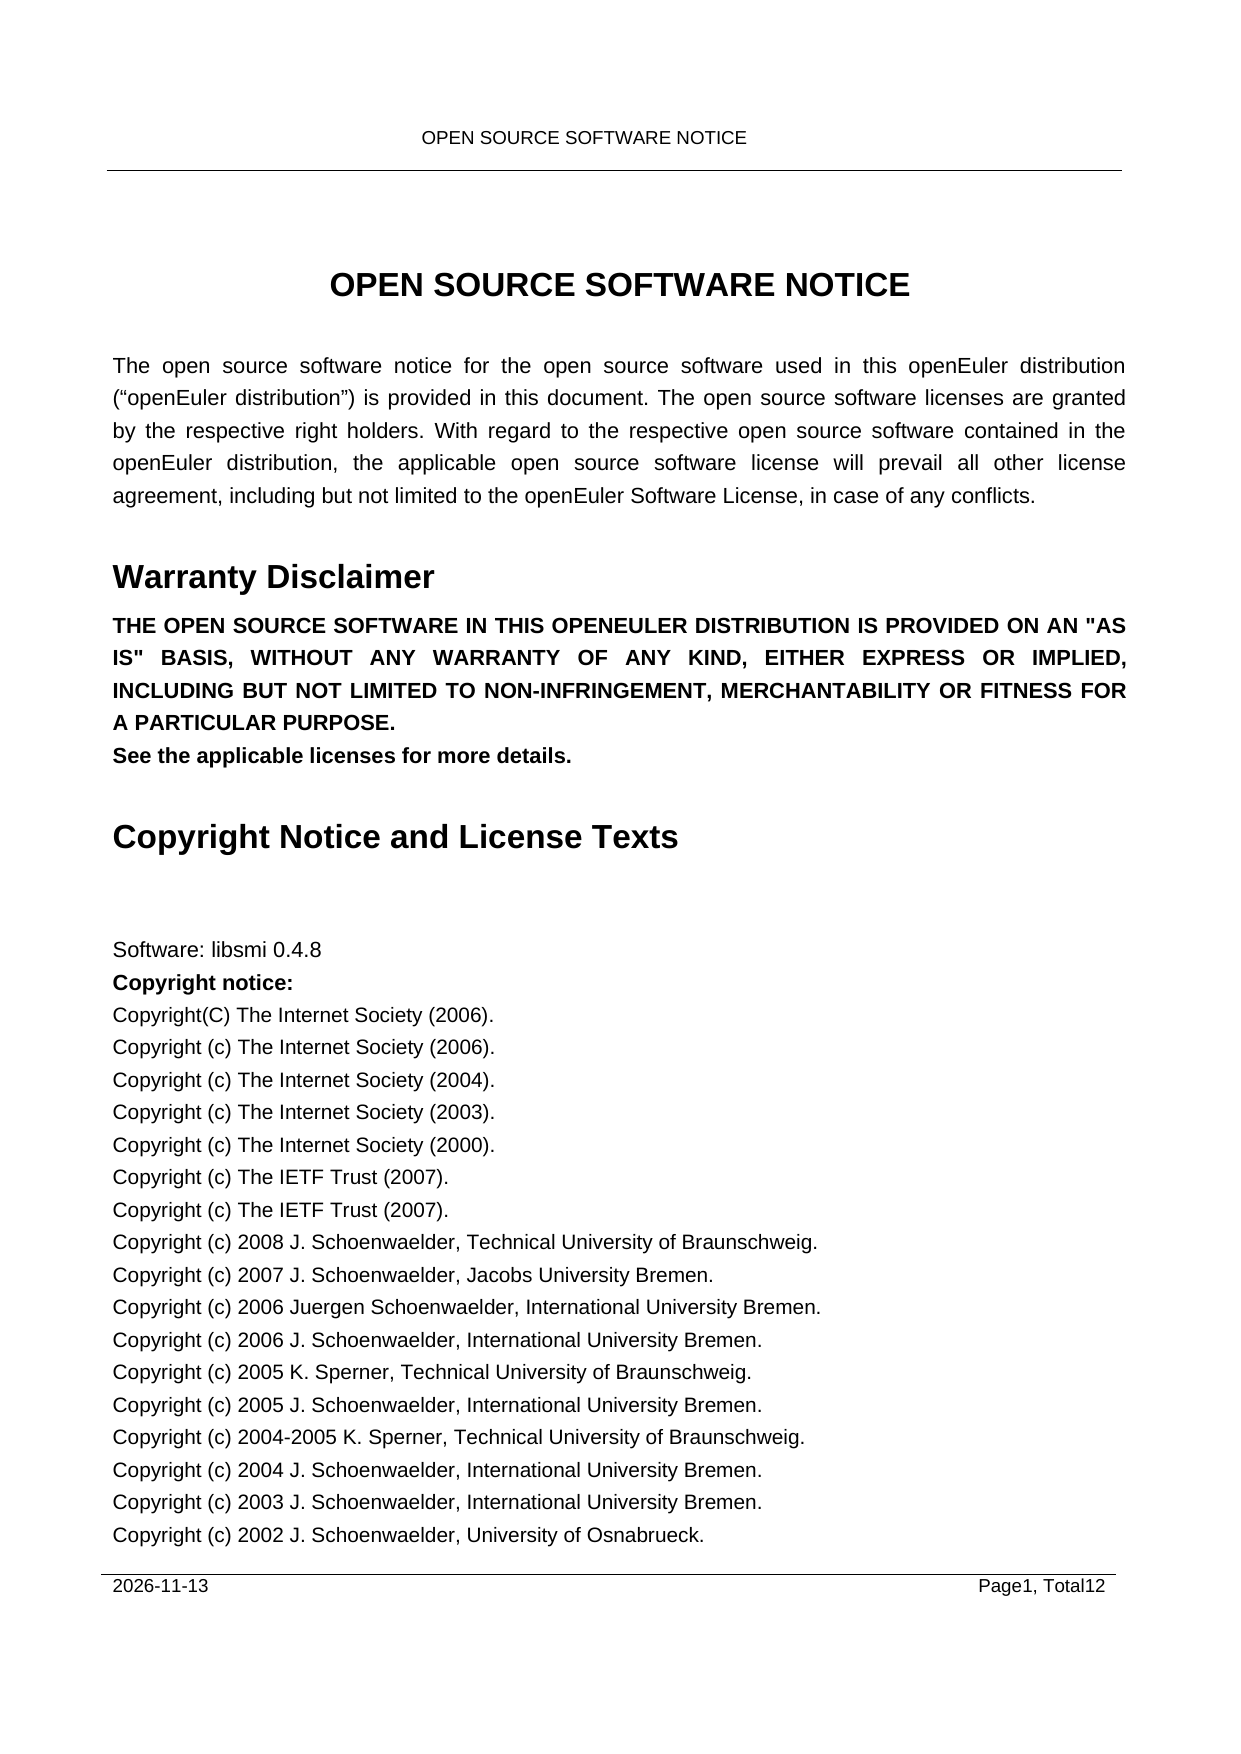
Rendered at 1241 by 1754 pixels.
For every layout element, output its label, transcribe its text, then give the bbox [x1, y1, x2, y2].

text Copyright Notice and License Texts [112, 804, 1128, 869]
text Copyright (c) 2005 J. Schoenwaelder, International University Bremen. [112, 1388, 1128, 1421]
text Copyright (c) 2008 J. Schoenwaelder, Technical University of Braunschweig. [112, 1226, 1128, 1258]
text Copyright (c) 2006 Juergen Schoenwaelder, International University Bremen. [112, 1291, 1128, 1323]
text Copyright notice: [112, 966, 1128, 998]
text Software: libsmi 0.4.8 [112, 933, 1128, 966]
text Copyright (c) 2006 J. Schoenwaelder, International University Bremen. [112, 1323, 1128, 1356]
text Copyright (c) 2002 J. Schoenwaelder, University of Osnabrueck. [112, 1518, 1128, 1551]
text Copyright (c) The Internet Society (2000). [112, 1128, 1128, 1161]
text Copyright (c) The Internet Society (2004). [112, 1063, 1128, 1096]
text Copyright (c) 2003 J. Schoenwaelder, International University Bremen. [112, 1486, 1128, 1518]
text THE OPEN SOURCE SOFTWARE IN THIS OPENEULER DISTRIBUTION IS PROVIDED ON AN "AS IS" BASIS, WITHOUT ANY WARRANTY OF ANY KIND, EITHER EXPRESS OR IMPLIED, INCLUDING BUT NOT LIMITED TO NON-INFRINGEMENT, MERCHANTABILITY OR FITNESS FOR A PARTICULAR PURPOSE. See the applicable licenses for more details. [112, 609, 1128, 771]
text Copyright (c) 2005 K. Sperner, Technical University of Braunschweig. [112, 1356, 1128, 1388]
text Copyright (c) The IETF Trust (2007). [112, 1193, 1128, 1226]
text OPEN SOURCE SOFTWARE NOTICE [112, 251, 1128, 316]
text The open source software notice for the open source software used in this openEuler distribution (“openEuler distribution”) is provided in this document. The open source software licenses are granted by the respective right holders. With regard to the respective open source software contained in the openEuler distribution, the applicable open source software license will prevail all other license agreement, including but not limited to the openEuler Software License, in case of any conflicts. [112, 349, 1128, 511]
text Copyright (c) The Internet Society (2003). [112, 1096, 1128, 1128]
text Copyright(C) The Internet Society (2006). [112, 998, 1128, 1031]
text Copyright (c) The IETF Trust (2007). [112, 1161, 1128, 1193]
text Copyright (c) 2004 J. Schoenwaelder, International University Bremen. [112, 1453, 1128, 1486]
text Copyright (c) 2007 J. Schoenwaelder, Jacobs University Bremen. [112, 1258, 1128, 1291]
text Copyright (c) 2004-2005 K. Sperner, Technical University of Braunschweig. [112, 1421, 1128, 1453]
text Warranty Disclaimer [112, 544, 1128, 609]
text Copyright (c) The Internet Society (2006). [112, 1031, 1128, 1063]
